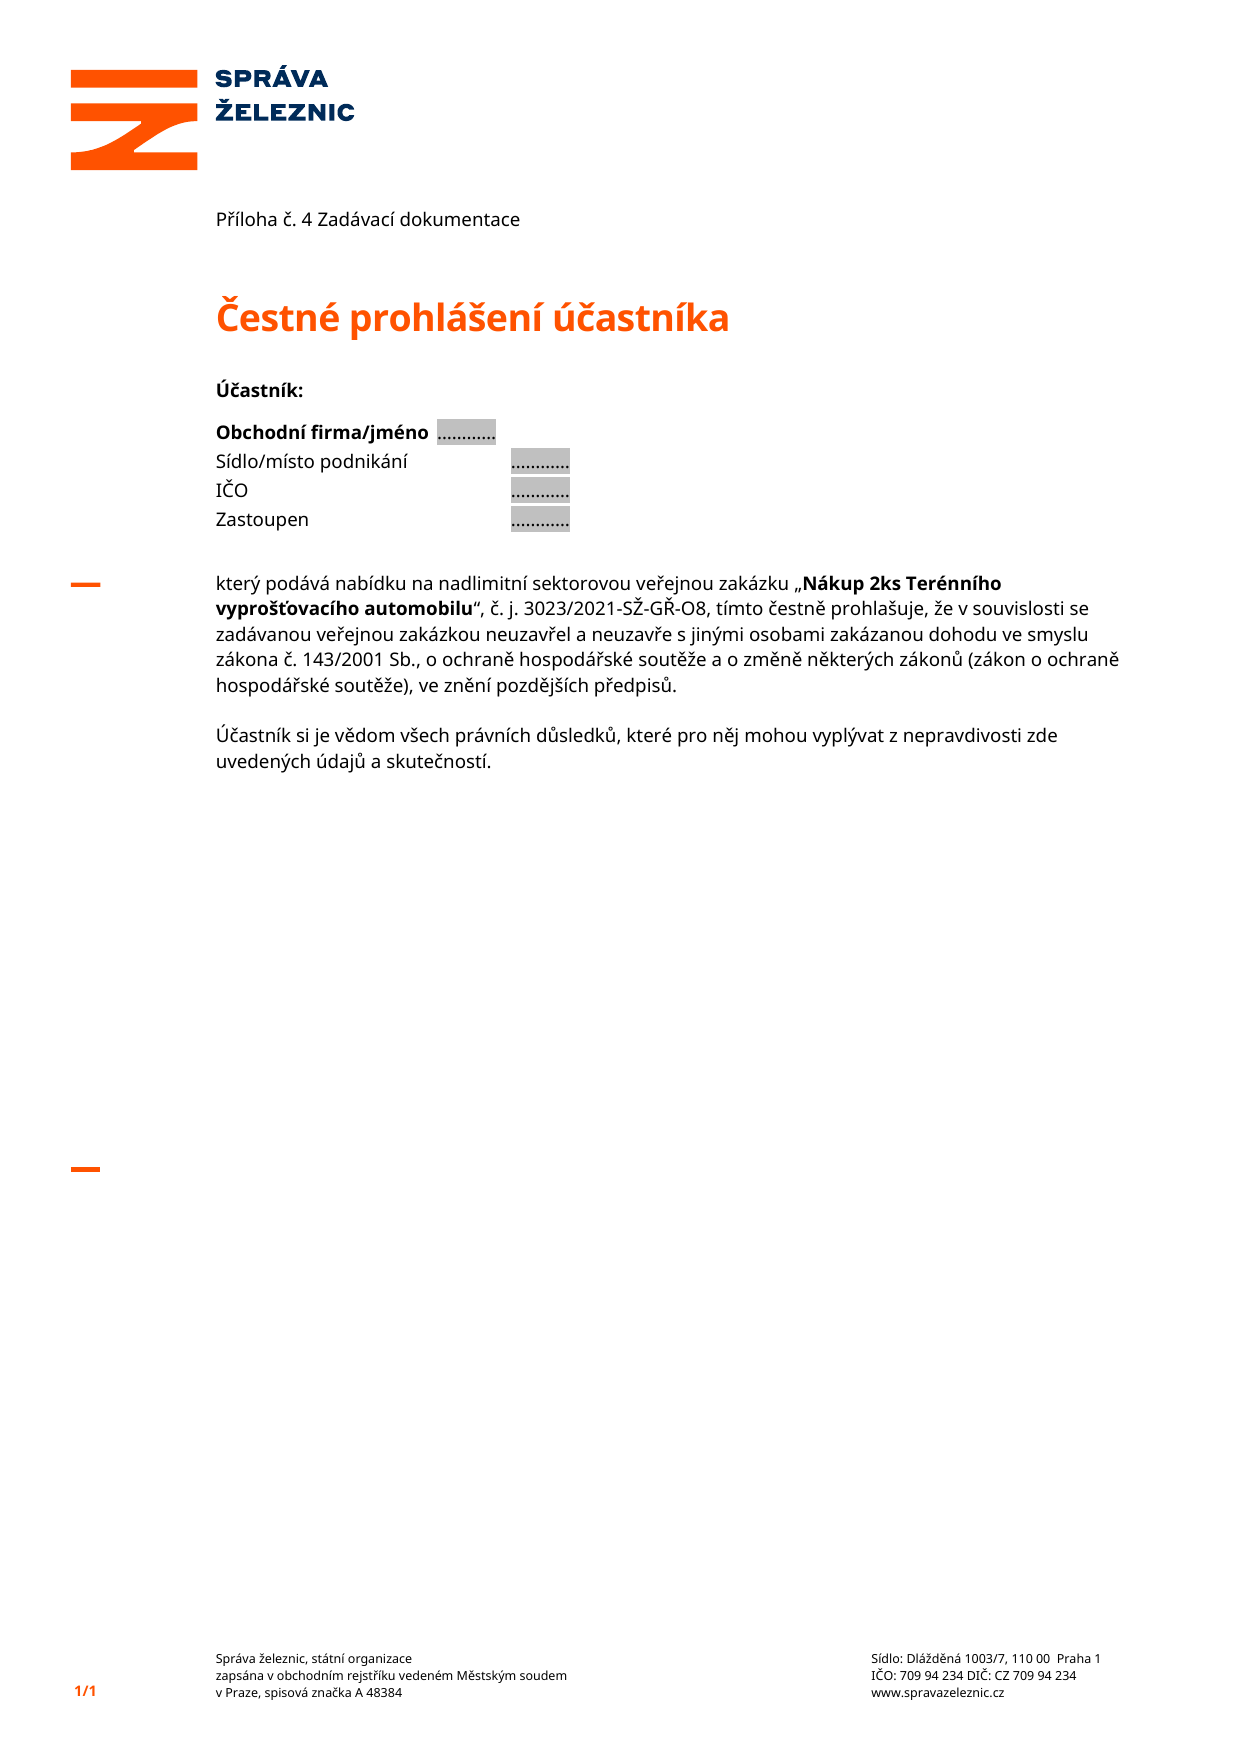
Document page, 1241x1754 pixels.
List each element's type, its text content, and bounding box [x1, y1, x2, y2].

text Sídlo/místo podnikání ………… [216, 445, 1122, 474]
text Zastoupen ………… [216, 503, 1122, 532]
text Příloha č. 4 Zadávací dokumentace [216, 207, 1122, 232]
text Účastník si je vědom všech právních důsledků, které pro něj mohou vyplývat z nepravdivosti zde uvedených údajů a skutečností. [216, 723, 1122, 774]
text který podává nabídku na nadlimitní sektorovou veřejnou zakázku „Nákup 2ks Terénního vyprošťovacího automobilu“, č. j. 3023/2021-SŽ-GŘ-O8, tímto čestně prohlašuje, že v souvislosti se zadávanou veřejnou zakázkou neuzavřel a neuzavře s jinými osobami zakázanou dohodu ve smyslu zákona č. 143/2001 Sb., o ochraně hospodářské soutěže a o změně některých zákonů (zákon o ochraně hospodářské soutěže), ve znění pozdějších předpisů. [216, 570, 1122, 698]
text Účastník: [216, 373, 1122, 404]
text Obchodní firma/jméno ………… [216, 416, 1122, 445]
text Čestné prohlášení účastníka [216, 291, 1122, 342]
text IČO ………… [216, 474, 1122, 503]
